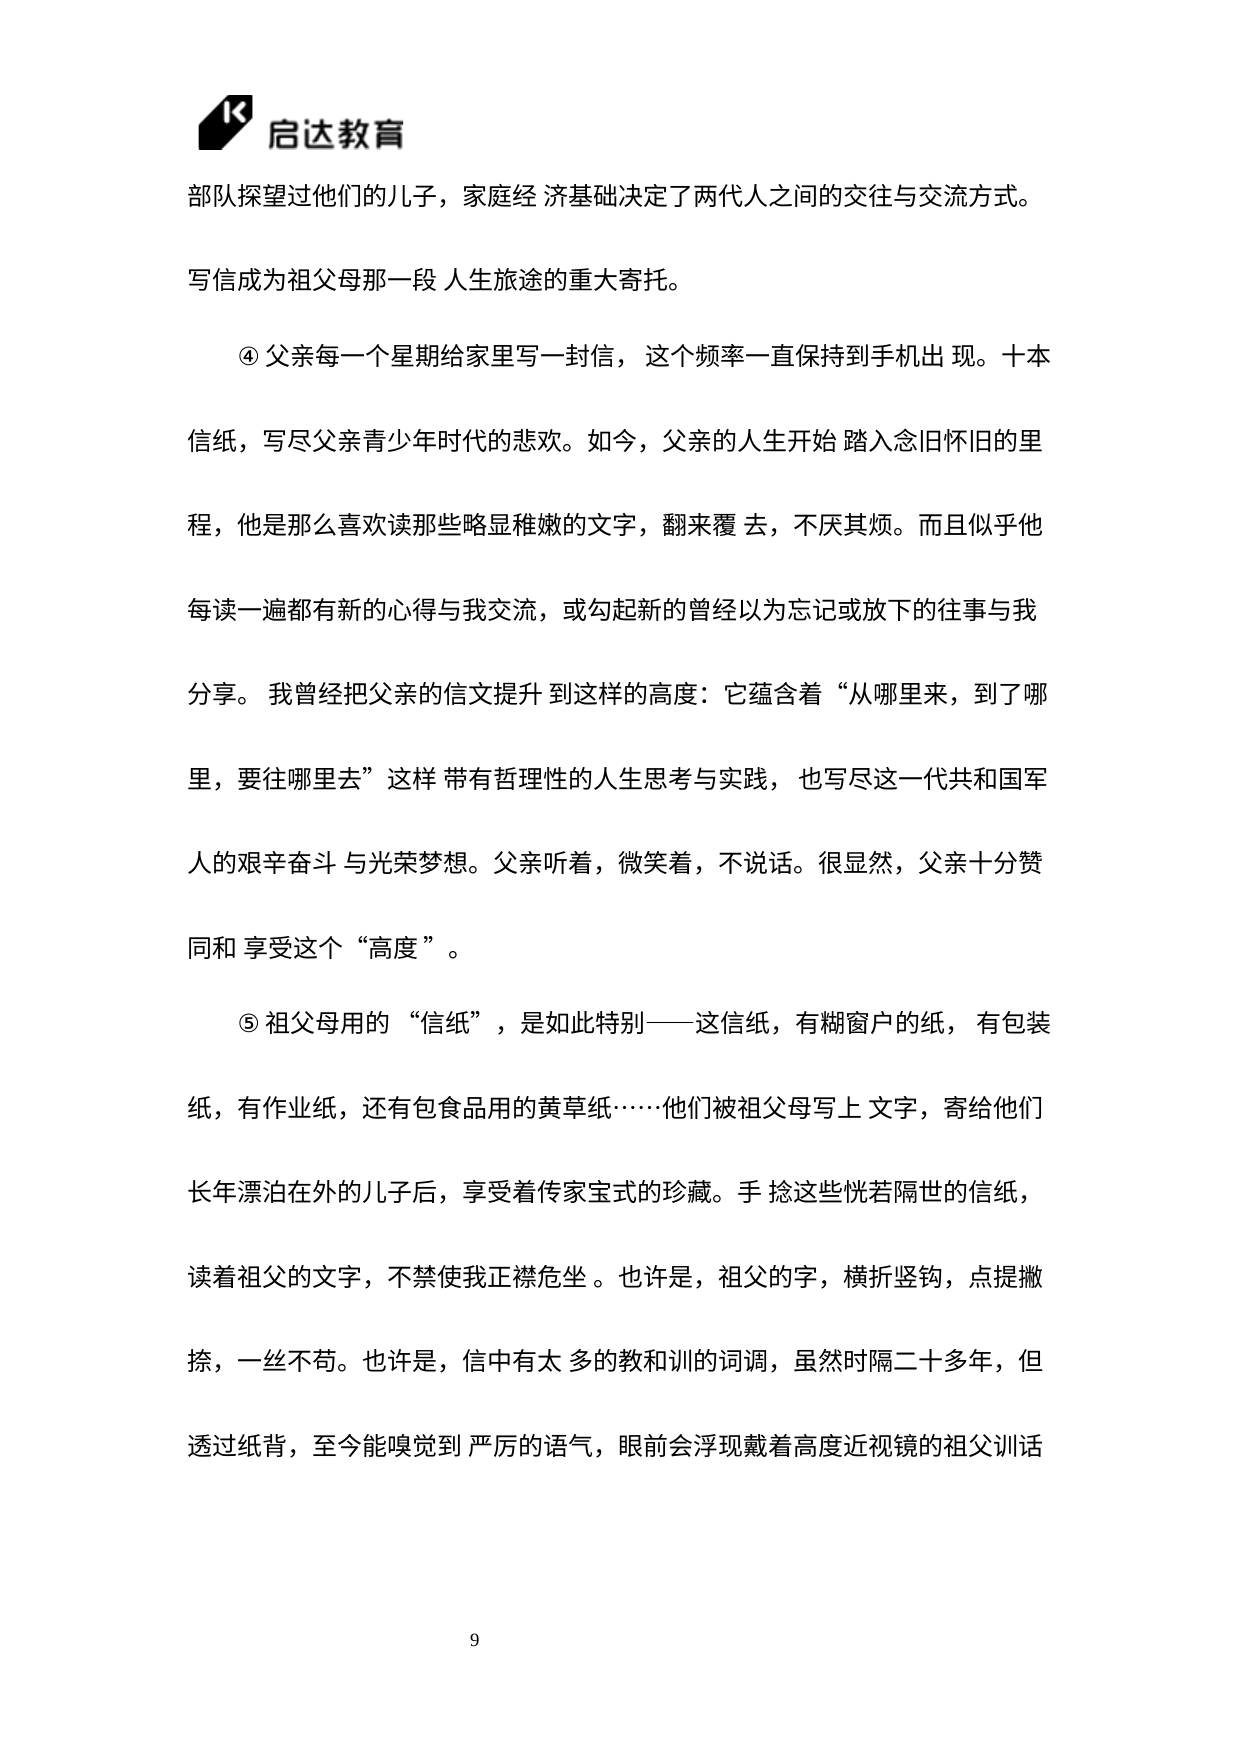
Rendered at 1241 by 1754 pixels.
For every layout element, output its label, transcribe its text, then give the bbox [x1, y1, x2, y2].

picture [198, 95, 404, 150]
text ④父亲每一个星期给家里写一封信， 这个频率一直保持到手机出 现。十本信纸，写尽父亲青少年时代的悲欢。如今，父亲的人生开始 踏入念旧怀旧的里程，他是那么喜欢读那些略显稚嫩的文字，翻来覆 去，不厌其烦。而且似乎他每读一遍都有新的心得与我交流，或勾起新的曾经以为忘记或放下的往事与我分享。 我曾经把父亲的信文提升 到这样的高度：它蕴含着“从哪里来，到了哪里，要往哪里去”这样 带有哲理性的人生思考与实践， 也写尽这一代共和国军人的艰辛奋斗 与光荣梦想。父亲听着，微笑着，不说话。很显然，父亲十分赞同和 享受这个“高度 ”。 [187, 322, 1053, 979]
